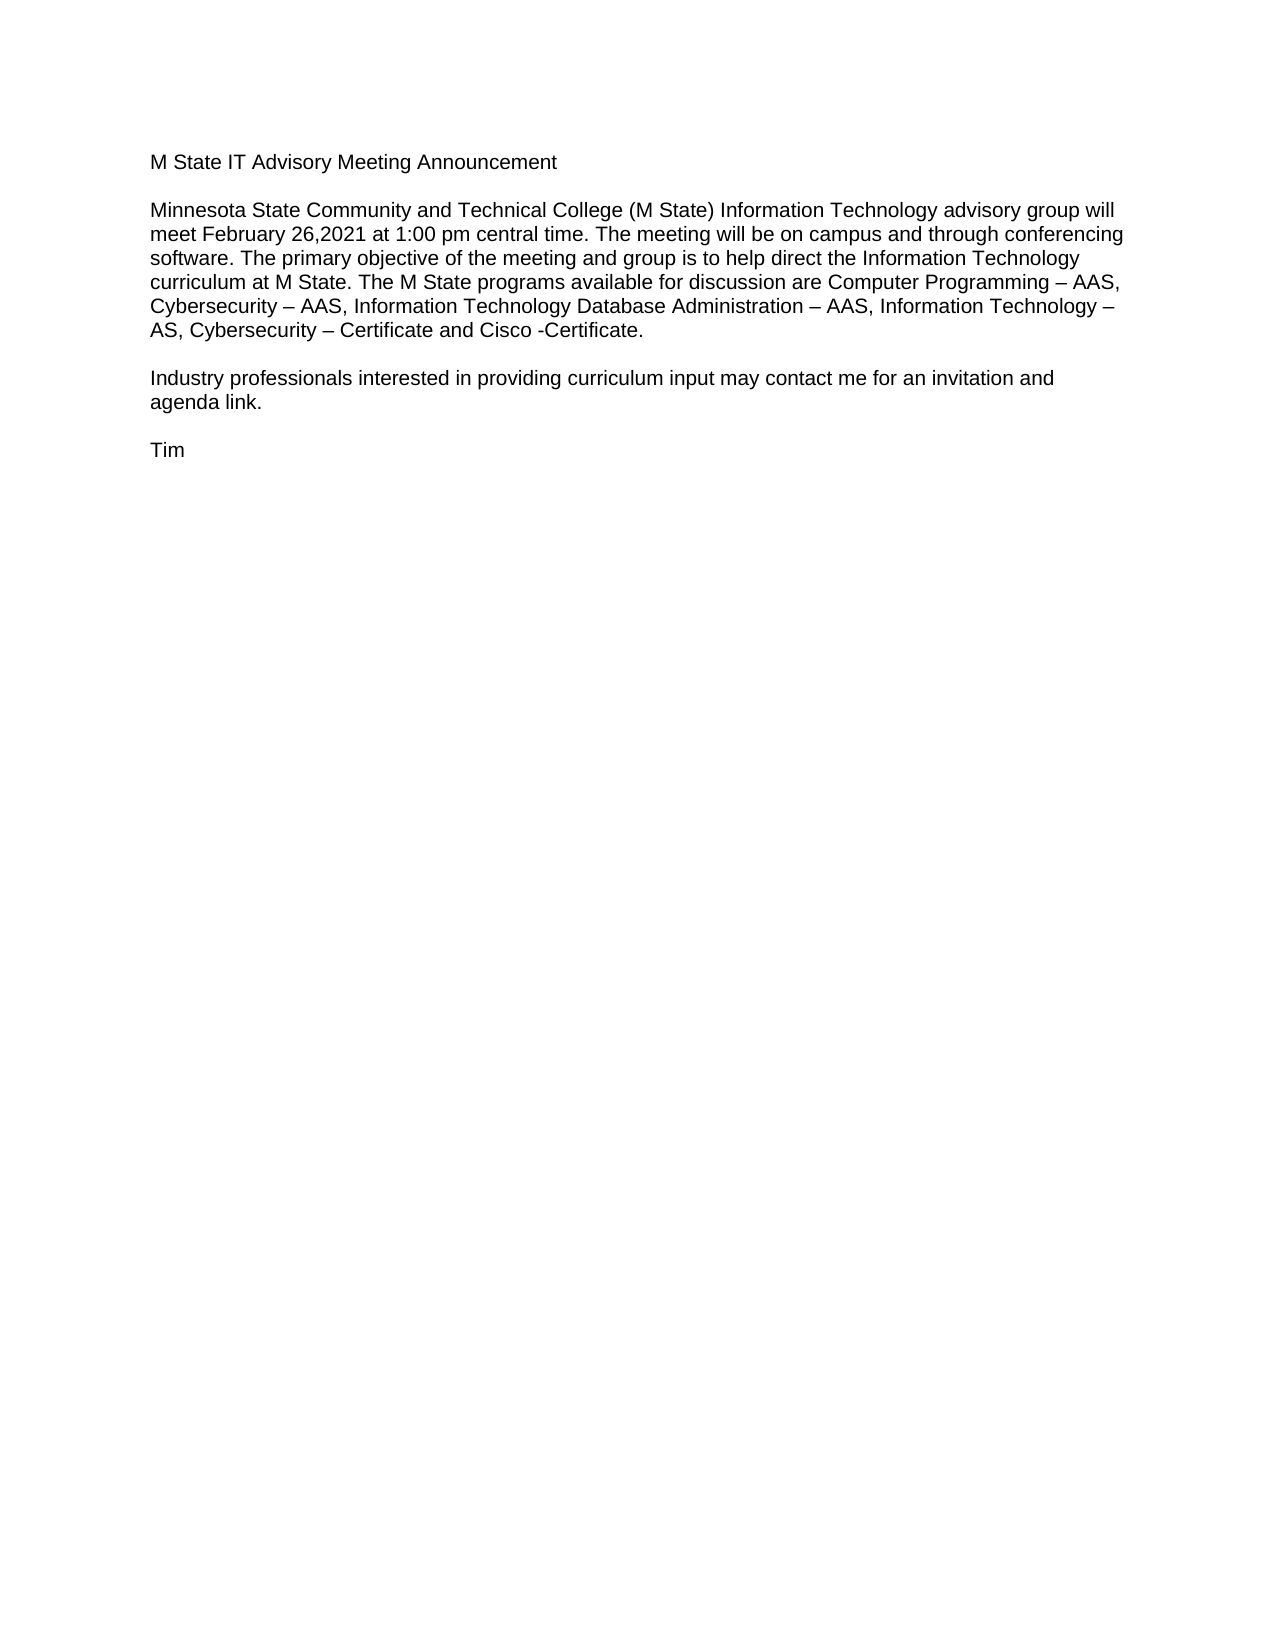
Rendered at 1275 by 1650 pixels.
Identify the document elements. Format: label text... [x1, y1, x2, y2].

text M State IT Advisory Meeting Announcement [150, 150, 1125, 174]
text Industry professionals interested in providing curriculum input may contact me for an invitation and agenda link. [150, 366, 1125, 413]
text Minnesota State Community and Technical College (M State) Information Technology advisory group will meet February 26,2021 at 1:00 pm central time. The meeting will be on campus and through conferencing software. The primary objective of the meeting and group is to help direct the Information Technology curriculum at M State. The M State programs available for discussion are Computer Programming – AAS, Cybersecurity – AAS, Information Technology Database Administration – AAS, Information Technology – AS, Cybersecurity – Certificate and Cisco -Certificate. [150, 198, 1125, 342]
text Tim [150, 437, 1125, 461]
